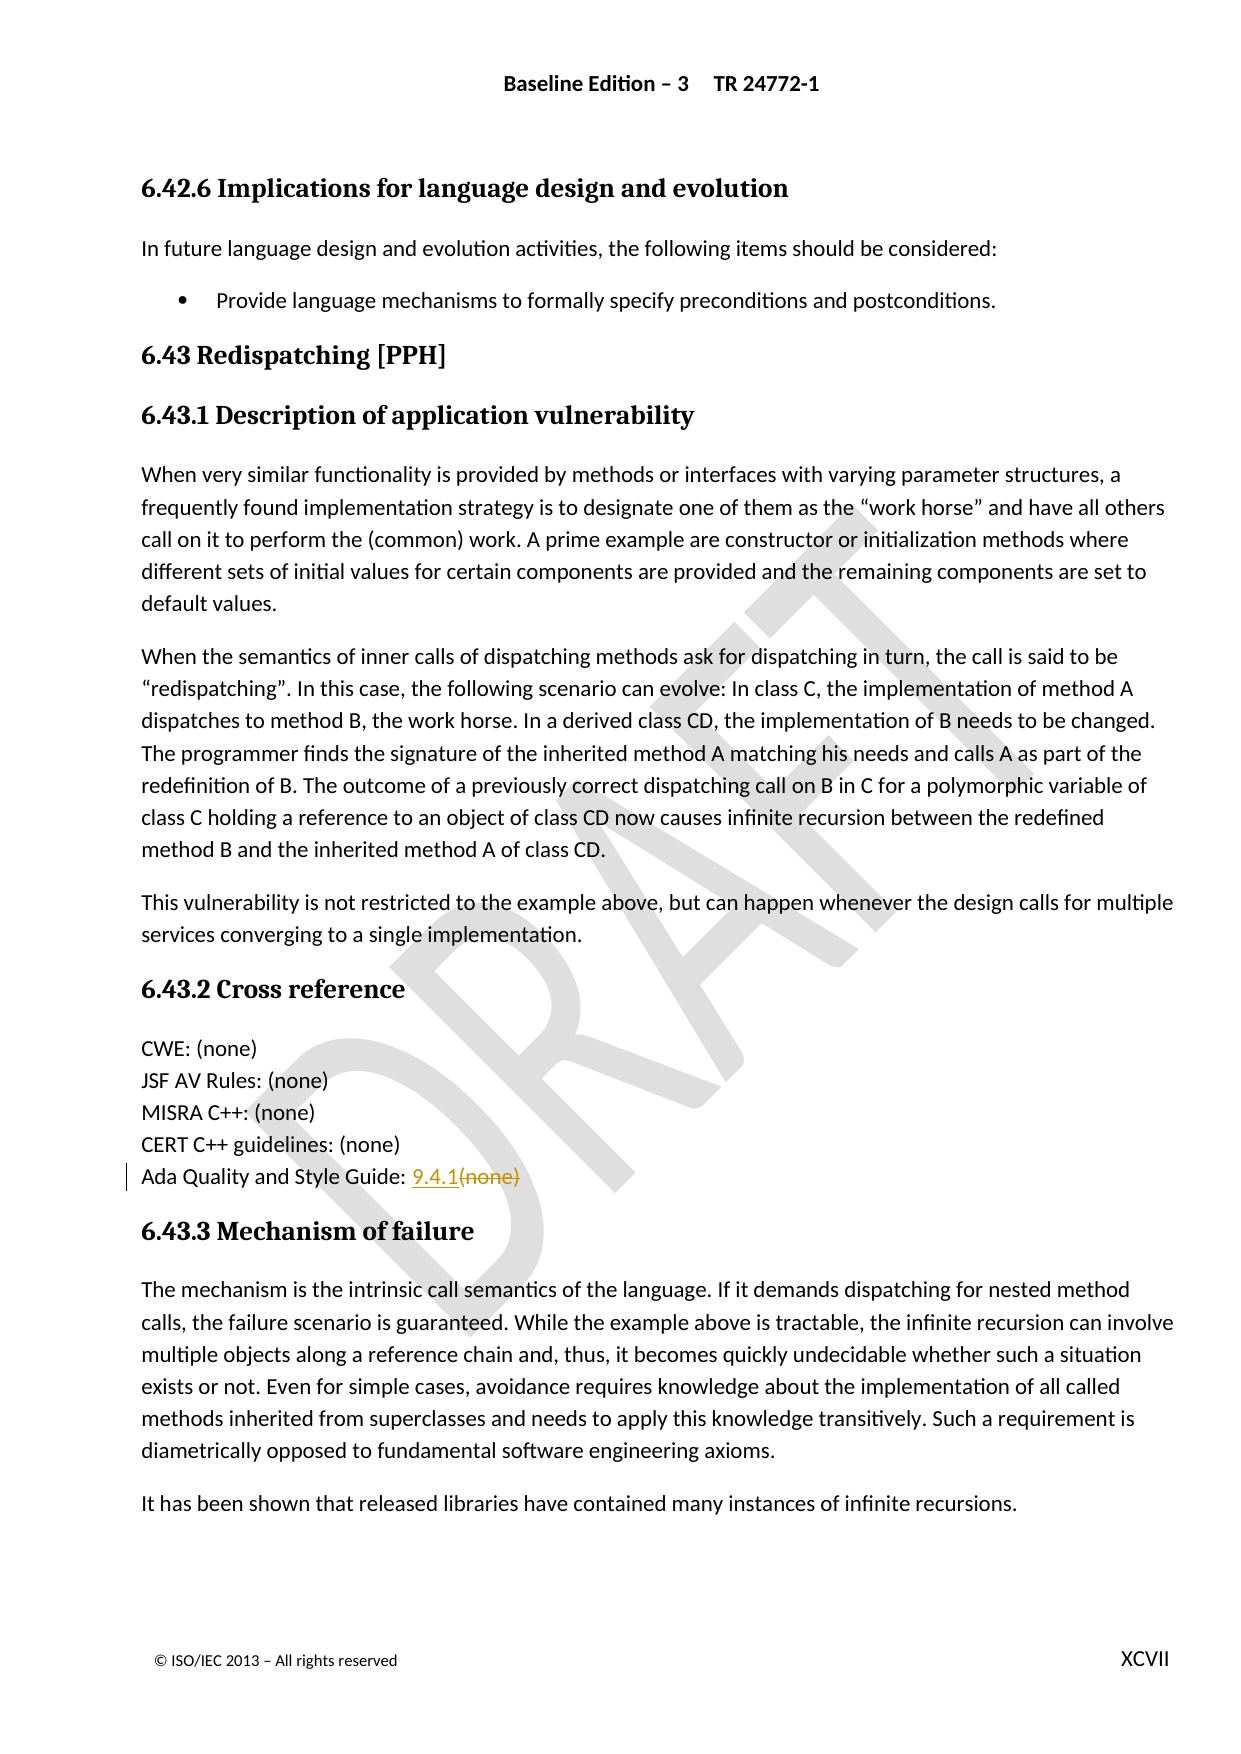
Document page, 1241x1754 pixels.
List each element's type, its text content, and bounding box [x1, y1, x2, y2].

text CWE: (none) [141, 1034, 1182, 1062]
text This vulnerability is not restricted to the example above, but can happen whenever the design calls for multiple services converging to a single implementation. [141, 888, 1182, 949]
text When the semantics of inner calls of dispatching methods ask for dispatching in turn, the call is said to be “redispatching”. In this case, the following scenario can evolve: In class C, the implementation of method A dispatches to method B, the work horse. In a derived class CD, the implementation of B needs to be changed. The programmer finds the signature of the inherited method A matching his needs and calls A as part of the redefinition of B. The outcome of a previously correct dispatching call on B in C for a polymorphic variable of class C holding a reference to an object of class CD now causes infinite recursion between the redefined method B and the inherited method A of class CD. [141, 642, 1182, 863]
text In future language design and evolution activities, the following items should be considered: [141, 234, 1182, 262]
subtitle 6.42.6 Implications for language design and evolution [141, 173, 1182, 205]
subtitle 6.43.2 Cross reference [141, 974, 1182, 1005]
subtitle 6.43.1 Description of application vulnerability [141, 400, 1182, 432]
text When very similar functionality is provided by methods or interfaces with varying parameter structures, a frequently found implementation strategy is to designate one of them as the “work horse” and have all others call on it to perform the (common) work. A prime example are constructor or initialization methods where different sets of initial values for certain components are provided and the remaining components are set to default values. [141, 461, 1182, 617]
text It has been shown that released libraries have contained many instances of infinite recursions. [141, 1489, 1182, 1518]
subtitle 6.43.3 Mechanism of failure [141, 1216, 1182, 1247]
subtitle 6.43 Redispatching [PPH] [141, 340, 1182, 371]
text JSF AV Rules: (none) [141, 1066, 1182, 1094]
text Ada Quality and Style Guide: [141, 1162, 1182, 1191]
text The mechanism is the intrinsic call semantics of the language. If it demands dispatching for nested method calls, the failure scenario is guaranteed. While the example above is tractable, the infinite recursion can involve multiple objects along a reference chain and, thus, it becomes quickly undecidable whether such a situation exists or not. Even for simple cases, avoidance requires knowledge about the implementation of all called methods inherited from superclasses and needs to apply this knowledge transitively. Such a requirement is diametrically opposed to fundamental software engineering axioms. [141, 1276, 1182, 1464]
text MISRA C++: (none) [141, 1098, 1182, 1126]
text CERT C++ guidelines: (none) [141, 1130, 1182, 1158]
list Provide language mechanisms to formally specify preconditions and postconditions. [178, 287, 1182, 315]
